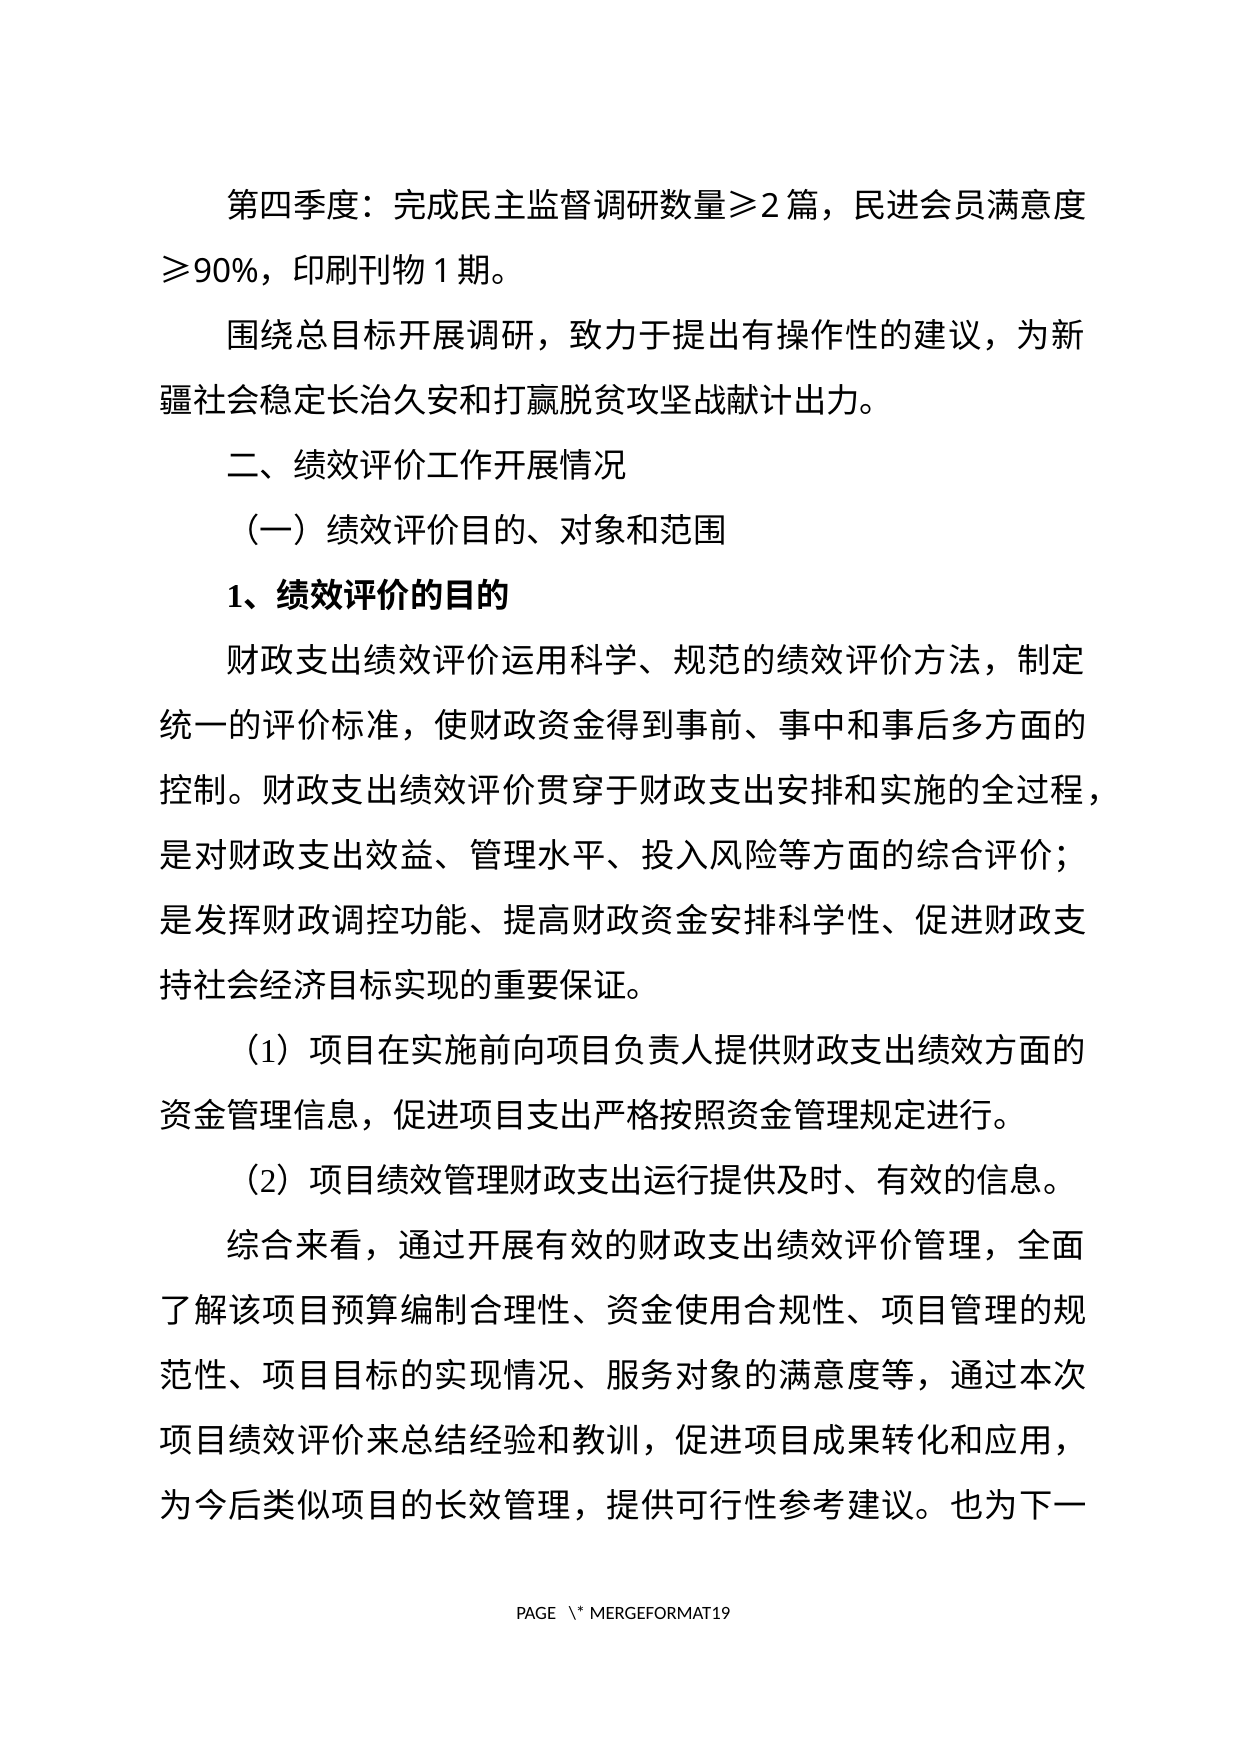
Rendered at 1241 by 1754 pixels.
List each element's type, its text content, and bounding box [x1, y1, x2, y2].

title 1、绩效评价的目的 [159, 561, 1087, 626]
list 项目在实施前向项目负责人提供财政支出绩效方面的资金管理信息，促进项目支出严格按照资金管理规定进行。 [159, 1016, 1087, 1146]
text 二、绩效评价工作开展情况 [159, 431, 1087, 496]
text 财政支出绩效评价运用科学、规范的绩效评价方法，制定统一的评价标准，使财政资金得到事前、事中和事后多方面的控制。财政支出绩效评价贯穿于财政支出安排和实施的全过程，是对财政支出效益、管理水平、投入风险等方面的综合评价；是发挥财政调控功能、提高财政资金安排科学性、促进财政支持社会经济目标实现的重要保证。 [159, 626, 1087, 1016]
text 第四季度：完成民主监督调研数量≥2篇，民进会员满意度≥90%，印刷刊物1期。 [159, 171, 1087, 301]
text 围绕总目标开展调研，致力于提出有操作性的建议，为新疆社会稳定长治久安和打赢脱贫攻坚战献计出力。 [159, 301, 1087, 431]
text （一）绩效评价目的、对象和范围 [159, 496, 1087, 561]
text （2）项目绩效管理财政支出运行提供及时、有效的信息。 [159, 1146, 1087, 1211]
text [159, 1211, 1087, 1536]
